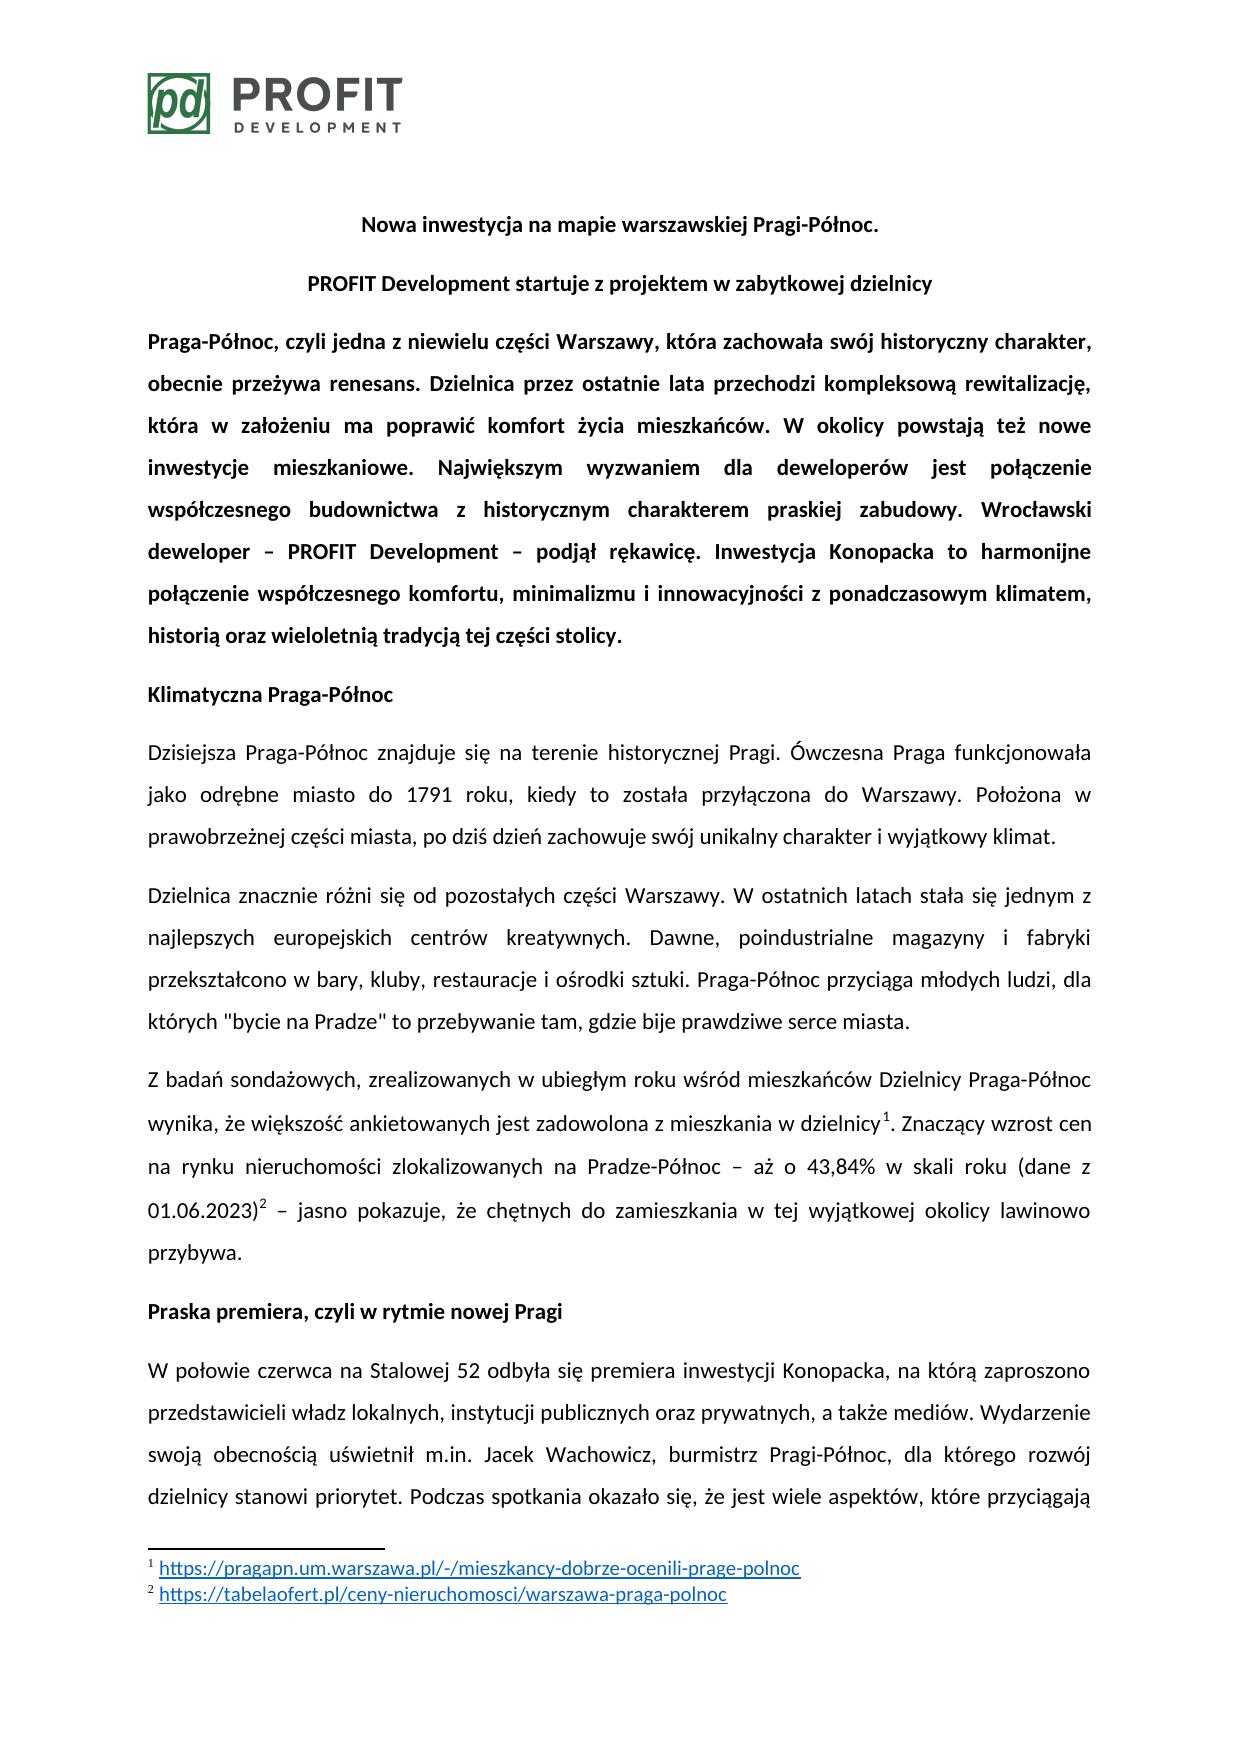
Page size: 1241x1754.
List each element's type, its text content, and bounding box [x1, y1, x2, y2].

text Z badań sondażowych, zrealizowanych w ubiegłym roku wśród mieszkańców Dzielnicy Praga-Północ wynika, że większość ankietowanych jest zadowolona z mieszkania w dzielnicy. Znaczący wzrost cen na rynku nieruchomości zlokalizowanych na Pradze-Północ – aż o 43,84% w skali roku (dane z 01.06.2023) – jasno pokazuje, że chętnych do zamieszkania w tej wyjątkowej okolicy lawinowo przybywa. [148, 1066, 1093, 1267]
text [148, 1356, 1093, 1510]
text Dzisiejsza Praga-Północ znajduje się na terenie historycznej Pragi. Ówczesna Praga funkcjonowała jako odrębne miasto do 1791 roku, kiedy to została przyłączona do Warszawy. Położona w prawobrzeżnej części miasta, po dziś dzień zachowuje swój unikalny charakter i wyjątkowy klimat. [148, 738, 1093, 850]
text Dzielnica znacznie różni się od pozostałych części Warszawy. W ostatnich latach stała się jednym z najlepszych europejskich centrów kreatywnych. Dawne, poindustrialne magazyny i fabryki przekształcono w bary, kluby, restauracje i ośrodki sztuki. Praga-Północ przyciąga młodych ludzi, dla których "bycie na Pradze" to przebywanie tam, gdzie bije prawdziwe serce miasta. [148, 881, 1093, 1035]
text Nowa inwestycja na mapie warszawskiej Pragi-Północ. [148, 210, 1093, 238]
text Klimatyczna Praga-Północ [148, 680, 1093, 708]
text Praga-Północ, czyli jedna z niewielu części Warszawy, która zachowała swój historyczny charakter, obecnie przeżywa renesans. Dzielnica przez ostatnie lata przechodzi kompleksową rewitalizację, która w założeniu ma poprawić komfort życia mieszkańców. W okolicy powstają też nowe inwestycje mieszkaniowe. Największym wyzwaniem dla deweloperów jest połączenie współczesnego budownictwa z historycznym charakterem praskiej zabudowy. Wrocławski deweloper – PROFIT Development – podjął rękawicę. Inwestycja Konopacka to harmonijne połączenie współczesnego komfortu, minimalizmu i innowacyjności z ponadczasowym klimatem, historią oraz wieloletnią tradycją tej części stolicy. [148, 327, 1093, 649]
picture [147, 73, 403, 134]
text PROFIT Development startuje z projektem w zabytkowej dzielnicy [148, 269, 1093, 297]
text Praska premiera, czyli w rytmie nowej Pragi [148, 1297, 1093, 1325]
